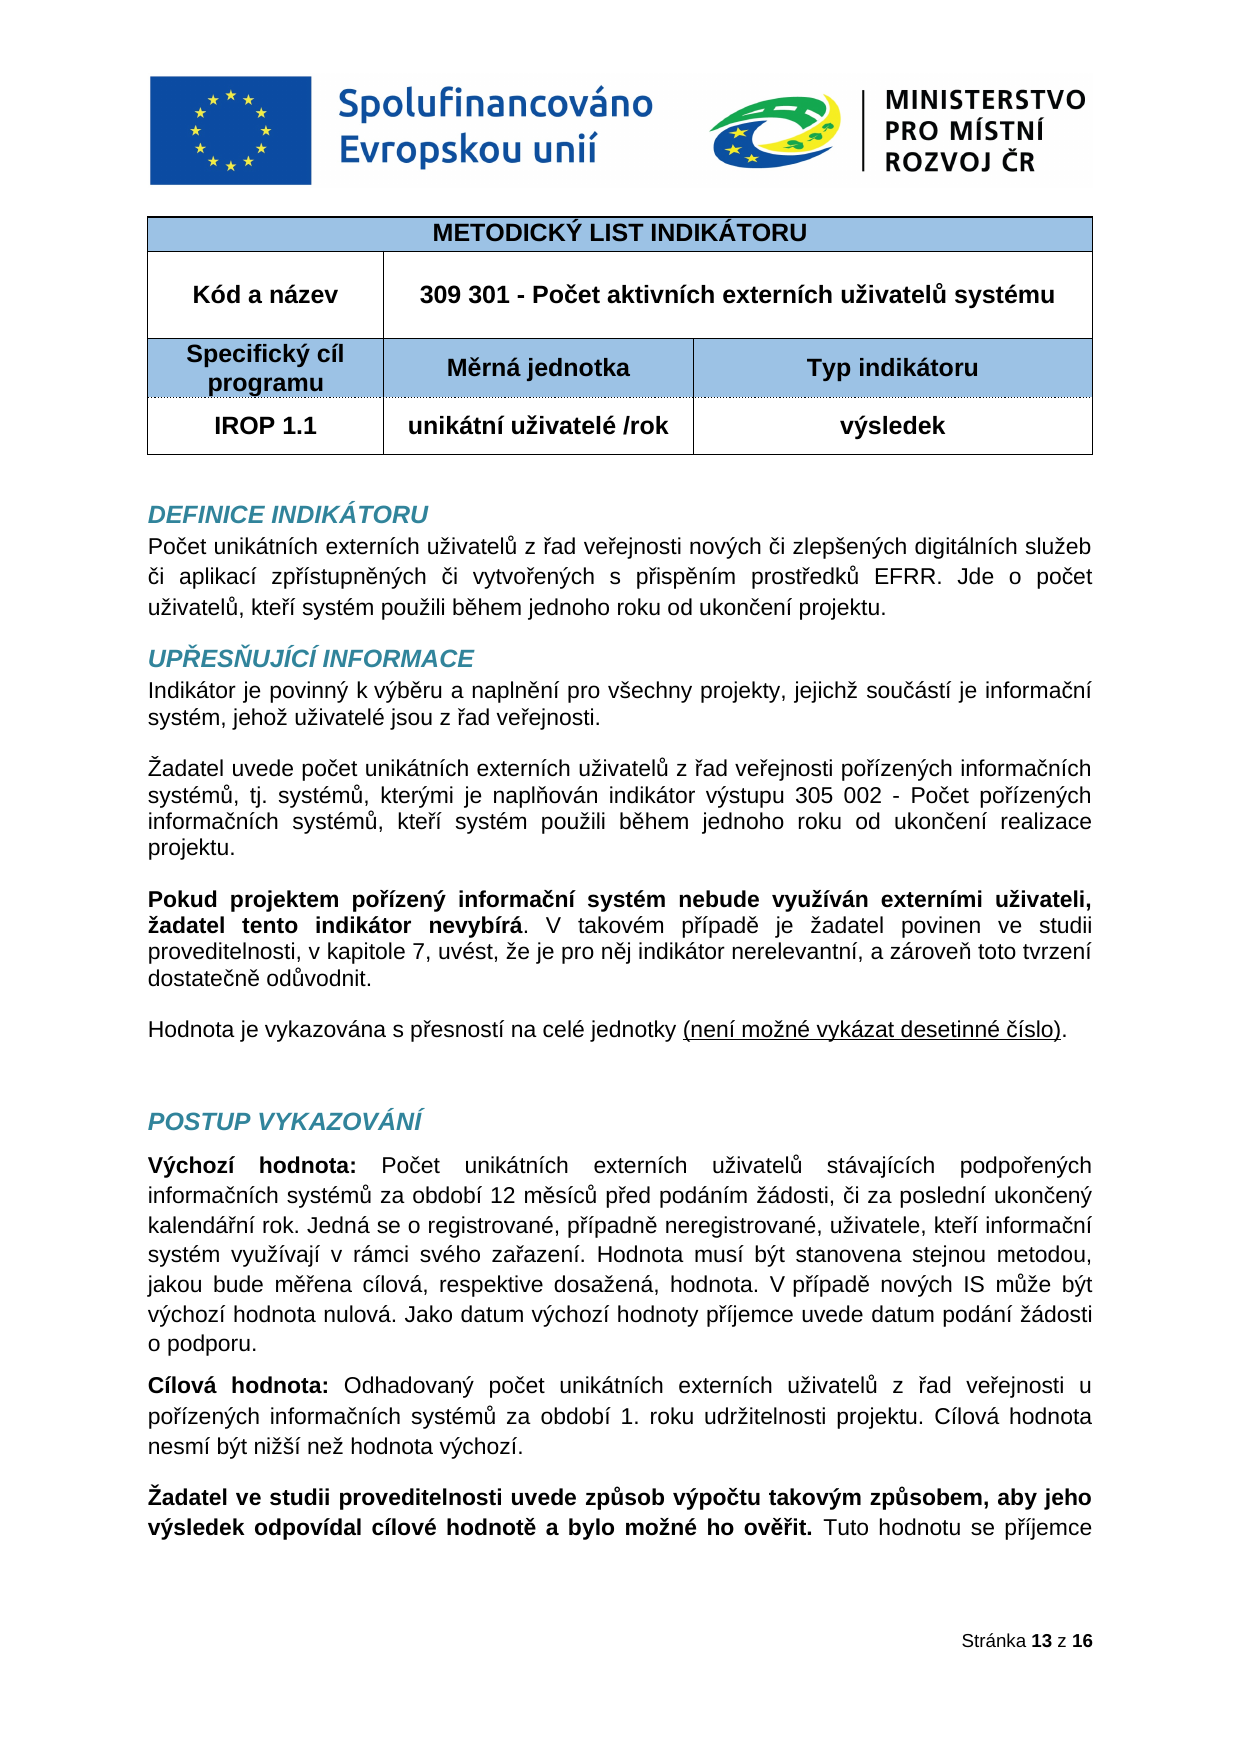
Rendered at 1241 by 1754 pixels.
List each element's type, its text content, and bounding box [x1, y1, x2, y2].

table_cell unikátní uživatelé /rok [384, 397, 693, 453]
text Indikátor je povinný k výběru a naplnění pro všechny projekty, jejichž součástí je informační systém, jehož uživatelé jsou z řad veřejnosti. [148, 677, 1093, 730]
table_cell Kód a název [148, 252, 383, 338]
table_cell IROP 1.1 [148, 397, 383, 453]
table_header METODICKÝ LIST INDIKÁTORU [148, 218, 1092, 251]
table_cell Specifický cíl programu [148, 339, 383, 397]
table_cell Měrná jednotka [384, 339, 693, 397]
text postup vykazování [148, 1107, 1093, 1135]
text Pokud projektem pořízený informační systém nebude využíván externími uživateli, žadatel tento indikátor nevybírá. V takovém případě je žadatel povinen ve studii proveditelnosti, v kapitole 7, uvést, že je pro něj indikátor nerelevantní, a zároveň toto tvrzení dostatečně odůvodnit. [148, 886, 1093, 991]
text Hodnota je vykazována s přesností na celé jednotky (není možné vykázat desetinné číslo). [148, 1016, 1093, 1042]
text Upřesňující informace [148, 644, 1093, 673]
table_cell 309 301 - Počet aktivních externích uživatelů systému [384, 252, 1092, 338]
text Cílová hodnota: Odhadovaný počet unikátních externích uživatelů z řad veřejnosti u pořízených informačních systémů za období 1. roku udržitelnosti projektu. Cílová hodnota nesmí být nižší než hodnota výchozí. [148, 1372, 1093, 1459]
text Definice indikátoru [148, 500, 1093, 529]
text Žadatel uvede počet unikátních externích uživatelů z řad veřejnosti pořízených informačních systémů, tj. systémů, kterými je naplňován indikátor výstupu 305 002 - Počet pořízených informačních systémů, kteří systém použili během jednoho roku od ukončení realizace projektu. [148, 755, 1093, 861]
text Výchozí hodnota: Počet unikátních externích uživatelů stávajících podpořených informačních systémů za období 12 měsíců před podáním žádosti, či za poslední ukončený kalendářní rok. Jedná se o registrované, případně neregistrované, uživatele, kteří informační systém využívají v rámci svého zařazení. Hodnota musí být stanovena stejnou metodou, jakou bude měřena cílová, respektive dosažená, hodnota. V případě nových IS může být výchozí hodnota nulová. Jako datum výchozí hodnoty příjemce uvede datum podání žádosti o podporu. [148, 1152, 1093, 1357]
picture [147, 73, 1093, 188]
table_cell výsledek [694, 397, 1092, 453]
table_cell Typ indikátoru [694, 339, 1092, 397]
text Počet unikátních externích uživatelů z řad veřejnosti nových či zlepšených digitálních služeb či aplikací zpřístupněných či vytvořených s přispěním prostředků EFRR. Jde o počet uživatelů, kteří systém použili během jednoho roku od ukončení projektu. [148, 533, 1093, 620]
